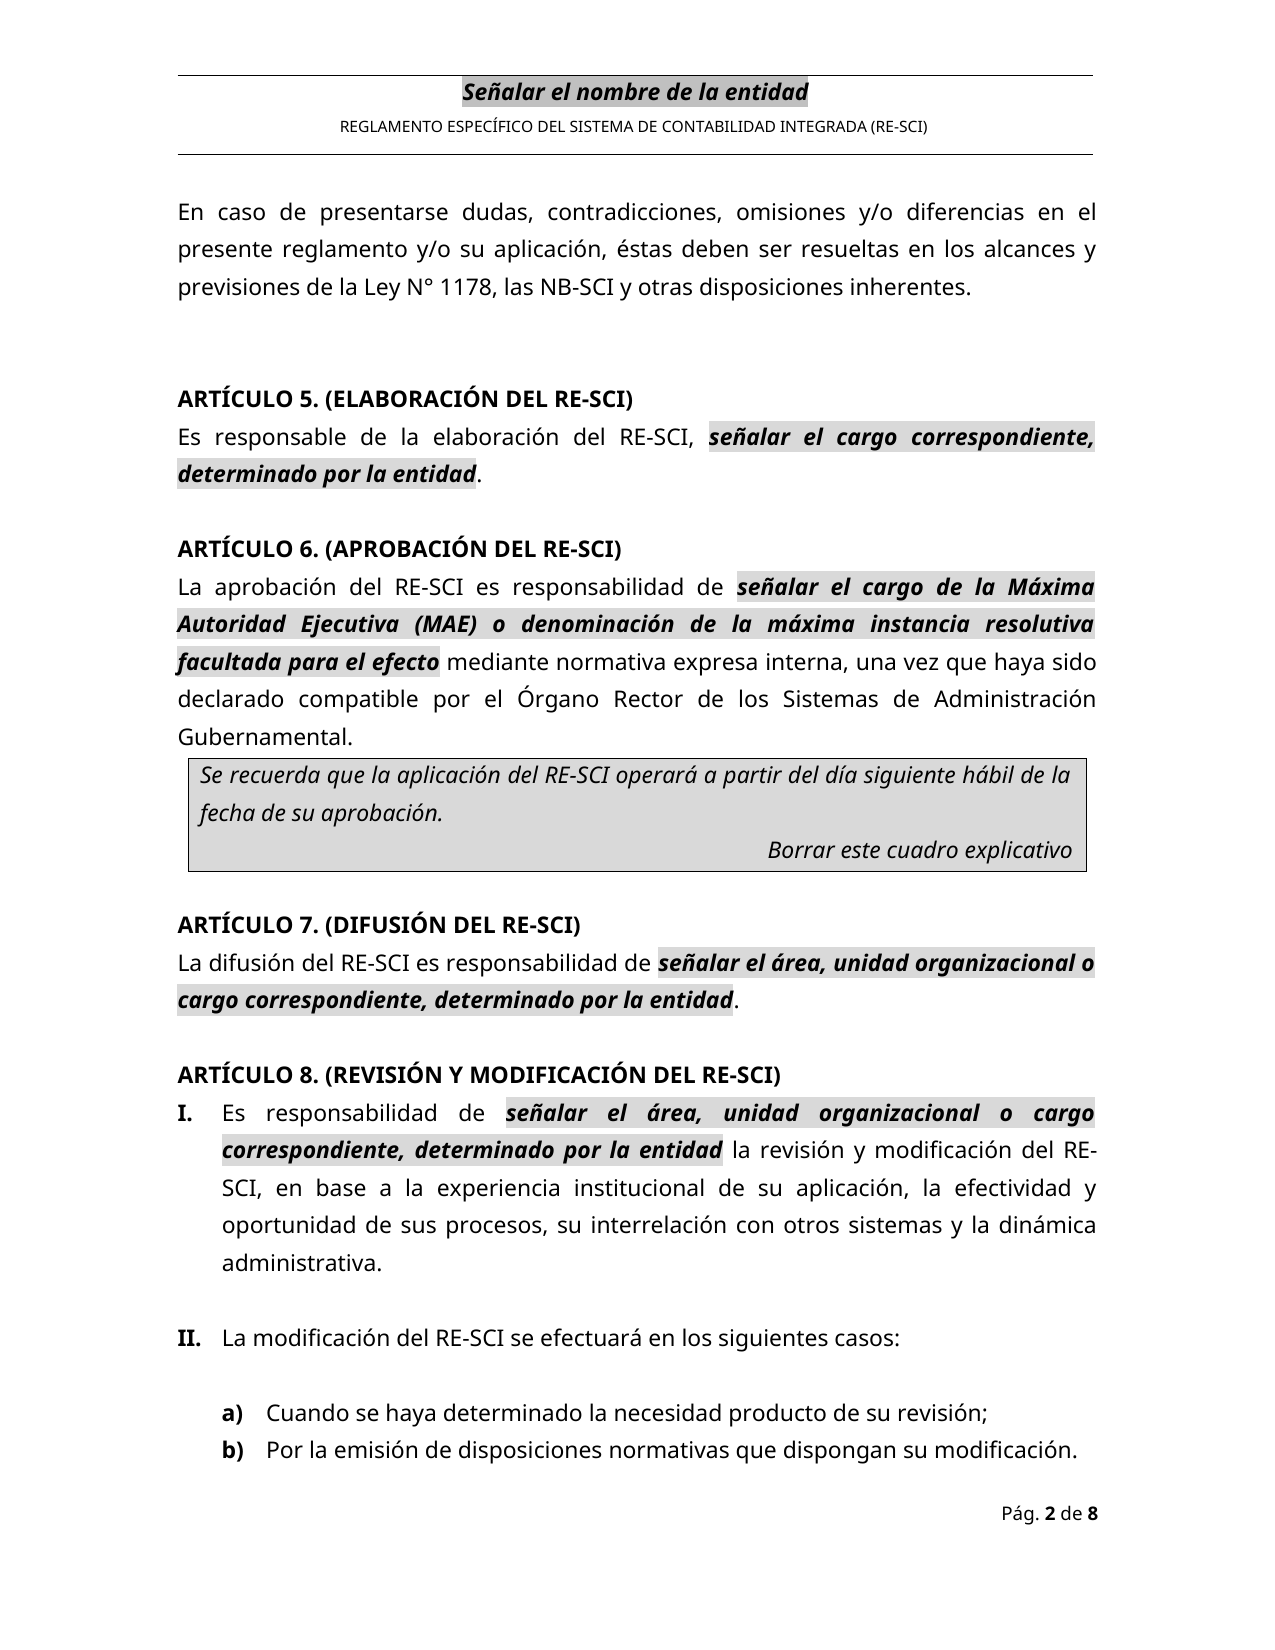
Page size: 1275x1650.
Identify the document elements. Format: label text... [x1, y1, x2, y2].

list Es responsabilidad de señalar el área, unidad organizacional o cargo correspondiente, determinado por la entidad la revisión y modificación del RE-SCI, en base a la experiencia institucional de su aplicación, la efectividad y oportunidad de sus procesos, su interrelación con otros sistemas y la dinámica administrativa. [177, 1097, 1098, 1278]
list (APROBACIÓN DEL RE-SCI) [177, 533, 1098, 564]
text La aprobación del RE-SCI es responsabilidad de señalar el cargo de la Máxima Autoridad Ejecutiva (MAE) o denominación de la máxima instancia resolutiva facultada para el efecto mediante normativa expresa interna, una vez que haya sido declarado compatible por el Órgano Rector de los Sistemas de Administración Gubernamental. [177, 571, 1098, 752]
list La modificación del RE-SCI se efectuará en los siguientes casos: [177, 1322, 1098, 1353]
list Cuando se haya determinado la necesidad producto de su revisión; [221, 1397, 1098, 1428]
list (DIFUSIÓN DEL RE-SCI) [177, 909, 1098, 941]
text En caso de presentarse dudas, contradicciones, omisiones y/o diferencias en el presente reglamento y/o su aplicación, éstas deben ser resueltas en los alcances y previsiones de la Ley N° 1178, las NB-SCI y otras disposiciones inherentes. [177, 196, 1098, 302]
text Es responsable de la elaboración del RE-SCI, señalar el cargo correspondiente, determinado por la entidad. [177, 421, 1098, 489]
list (ELABORACIÓN DEL RE-SCI) [177, 383, 1098, 414]
list Por la emisión de disposiciones normativas que dispongan su modificación. [221, 1434, 1098, 1466]
list (REVISIÓN Y MODIFICACIÓN DEL RE-SCI) [177, 1059, 1098, 1091]
table_header Se recuerda que la aplicación del RE-SCI operará a partir del día siguiente hábil de la fecha de su aprobación. Borrar este cuadro explicativo [189, 759, 1086, 871]
text La difusión del RE-SCI es responsabilidad de señalar el área, unidad organizacional o cargo correspondiente, determinado por la entidad. [177, 947, 1098, 1016]
